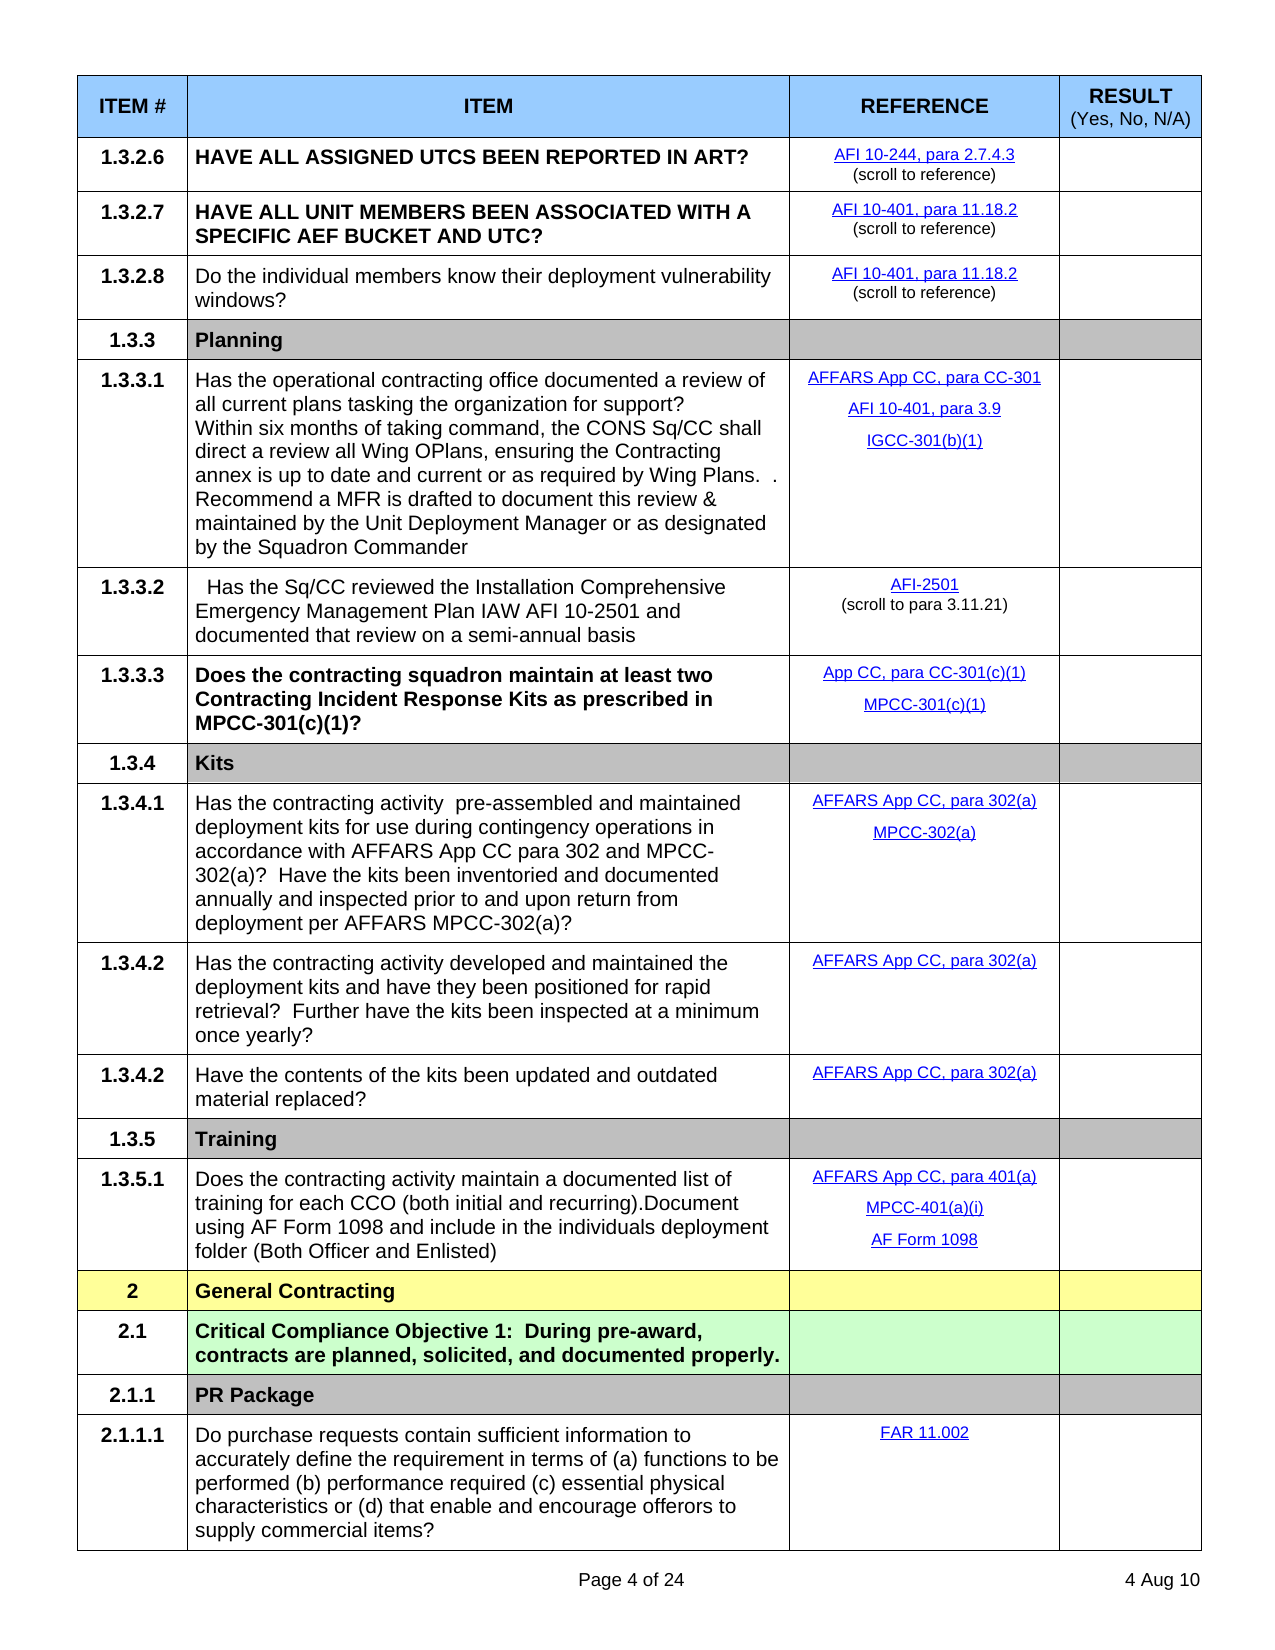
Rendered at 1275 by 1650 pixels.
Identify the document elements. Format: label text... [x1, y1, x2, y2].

table_header REFERENCE [790, 76, 1059, 137]
table_cell 1.3.4.2 [78, 943, 187, 1054]
table_cell Do the individual members know their deployment vulnerability windows? [188, 256, 789, 319]
table_cell [1060, 1055, 1201, 1118]
table_cell 1.3.5.1 [78, 1159, 187, 1270]
table_cell Planning [188, 320, 789, 359]
table_cell AFI 10-401, para 11.18.2 (scroll to reference) [790, 192, 1059, 255]
table_cell 1.3.2.6 [78, 138, 187, 191]
table_cell [790, 1119, 1059, 1158]
table_cell [1060, 1159, 1201, 1270]
table_cell [1060, 943, 1201, 1054]
table_cell 1.3.2.8 [78, 256, 187, 319]
table_cell AFFARS App CC, para 302(a) [790, 1055, 1059, 1118]
table_cell AFI 10-244, para 2.7.4.3 (scroll to reference) [790, 138, 1059, 191]
table_header ITEM # [78, 76, 187, 137]
table_cell Does the contracting squadron maintain at least two Contracting Incident Response Kits as prescribed in MPCC-301(c)(1)? [188, 656, 789, 742]
table_cell [1060, 138, 1201, 191]
table_cell 1.3.4 [78, 744, 187, 782]
table_cell [1060, 656, 1201, 742]
table_cell [1060, 192, 1201, 255]
table_cell [790, 1311, 1059, 1374]
table_cell AFFARS App CC, para CC-301 AFI 10-401, para 3.9 IGCC-301(b)(1) [790, 360, 1059, 567]
table_cell [1060, 1271, 1201, 1310]
table_cell 1.3.3.3 [78, 656, 187, 742]
table_cell [1060, 256, 1201, 319]
table_cell Have all unit members been associated with a specific AEF bucket and UTC? [188, 192, 789, 255]
table_header ITEM [188, 76, 789, 137]
table_cell [1060, 1415, 1201, 1550]
table_cell [790, 744, 1059, 782]
table_cell 1.3.4.1 [78, 784, 187, 942]
table_cell 2.1 [78, 1311, 187, 1374]
table_cell Does the contracting activity maintain a documented list of training for each CCO (both initial and recurring).Document using AF Form 1098 and include in the individuals deployment folder (Both Officer and Enlisted) [188, 1159, 789, 1270]
table_cell 1.3.3.1 [78, 360, 187, 567]
table_cell [1060, 784, 1201, 942]
table_cell Have the contents of the kits been updated and outdated material replaced? [188, 1055, 789, 1118]
table_cell AFI 10-401, para 11.18.2 (scroll to reference) [790, 256, 1059, 319]
table_cell [1060, 360, 1201, 567]
table_cell 1.3.4.2 [78, 1055, 187, 1118]
table_cell General Contracting [188, 1271, 789, 1310]
table_cell [790, 1375, 1059, 1414]
table_cell 2 [78, 1271, 187, 1310]
table_cell AFFARS App CC, para 302(a) [790, 943, 1059, 1054]
table_cell Has the contracting activity developed and maintained the deployment kits and have they been positioned for rapid retrieval? Further have the kits been inspected at a minimum once yearly? [188, 943, 789, 1054]
table_cell FAR 11.002 [790, 1415, 1059, 1550]
table_cell [790, 320, 1059, 359]
table_cell Has the Sq/CC reviewed the Installation Comprehensive Emergency Management Plan IAW AFI 10-2501 and documented that review on a semi-annual basis [188, 568, 789, 654]
table_cell 1.3.3.2 [78, 568, 187, 654]
table_header RESULT (Yes, No, N/A) [1060, 76, 1201, 137]
table_cell Have all assigned UTCs been reported in ART? [188, 138, 789, 191]
table_cell AFFARS App CC, para 401(a) MPCC-401(a)(i) AF Form 1098 [790, 1159, 1059, 1270]
table_cell Do purchase requests contain sufficient information to accurately define the requirement in terms of (a) functions to be performed (b) performance required (c) essential physical characteristics or (d) that enable and encourage offerors to supply commercial items? [188, 1415, 789, 1550]
table_cell [1060, 1375, 1201, 1414]
table_cell 2.1.1 [78, 1375, 187, 1414]
table_cell Has the contracting activity pre-assembled and maintained deployment kits for use during contingency operations in accordance with AFFARS App CC para 302 and MPCC-302(a)? Have the kits been inventoried and documented annually and inspected prior to and upon return from deployment per AFFARS MPCC-302(a)? [188, 784, 789, 942]
table_cell [1060, 320, 1201, 359]
table_cell [1060, 1119, 1201, 1158]
table_cell [1060, 568, 1201, 654]
table_cell [1060, 1311, 1201, 1374]
table_cell 1.3.3 [78, 320, 187, 359]
table_cell AFFARS App CC, para 302(a) MPCC-302(a) [790, 784, 1059, 942]
table_cell Has the operational contracting office documented a review of all current plans tasking the organization for support? Within six months of taking command, the CONS Sq/CC shall direct a review all Wing OPlans, ensuring the Contracting annex is up to date and current or as required by Wing Plans. . Recommend a MFR is drafted to document this review & maintained by the Unit Deployment Manager or as designated by the Squadron Commander [188, 360, 789, 567]
table_cell [1060, 744, 1201, 782]
table_cell [790, 1271, 1059, 1310]
table_cell 2.1.1.1 [78, 1415, 187, 1550]
table_cell AFI-2501 (scroll to para 3.11.21) [790, 568, 1059, 654]
table_cell 1.3.2.7 [78, 192, 187, 255]
table_cell Kits [188, 744, 789, 782]
table_cell App CC, para CC-301(c)(1) MPCC-301(c)(1) [790, 656, 1059, 742]
table_cell Training [188, 1119, 789, 1158]
table_cell 1.3.5 [78, 1119, 187, 1158]
table_cell PR Package [188, 1375, 789, 1414]
table_cell Critical Compliance Objective 1: During pre-award, contracts are planned, solicited, and documented properly. [188, 1311, 789, 1374]
